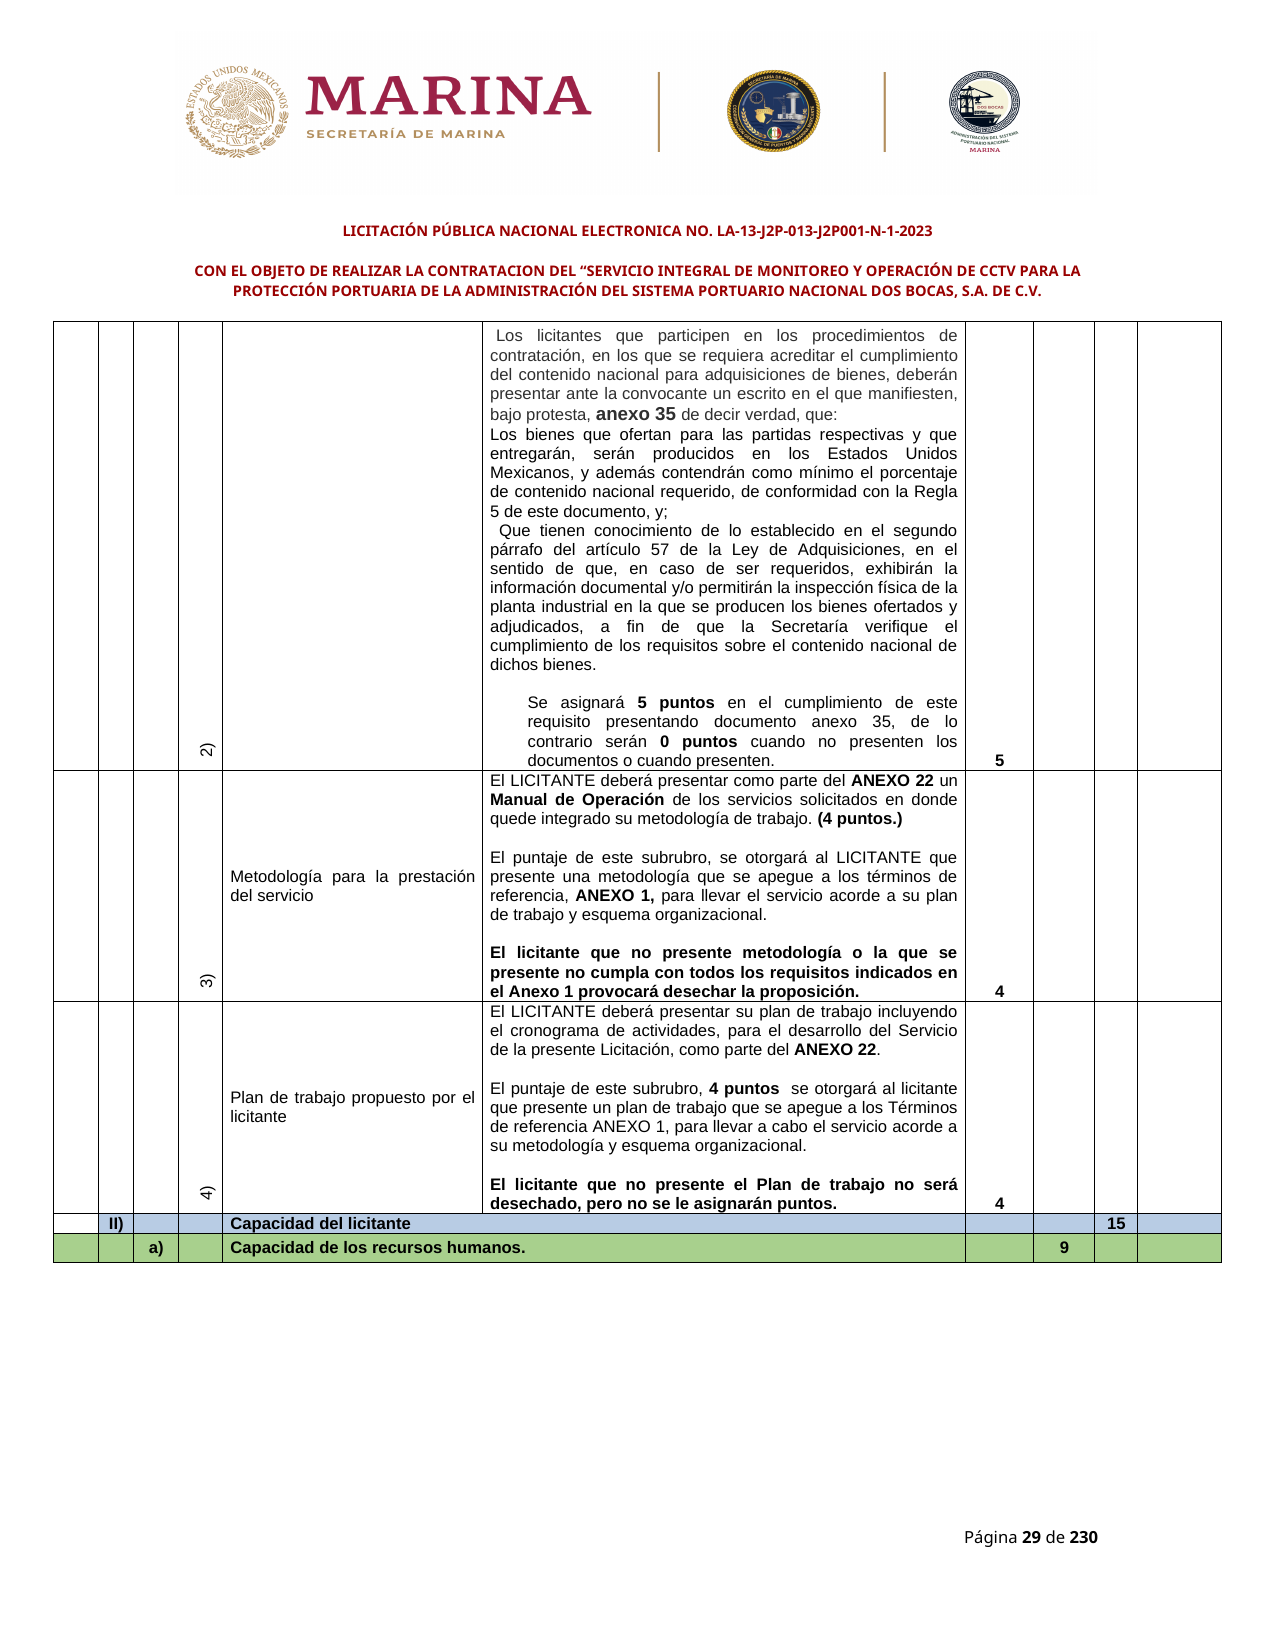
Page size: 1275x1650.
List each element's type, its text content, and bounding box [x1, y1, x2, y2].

table_cell 4 [966, 771, 1033, 1001]
table_cell [54, 771, 98, 1001]
table_cell [1138, 771, 1221, 1001]
table_cell [1138, 322, 1221, 770]
table_cell [54, 1234, 98, 1262]
table_cell [1034, 771, 1094, 1001]
table_cell [1138, 1002, 1221, 1213]
table_cell [1138, 1234, 1221, 1262]
table_cell [223, 322, 482, 770]
table_cell [134, 1002, 178, 1213]
table_cell [179, 1214, 222, 1233]
table_cell 5 [966, 322, 1033, 770]
picture [175, 31, 1098, 195]
table_cell El LICITANTE deberá presentar como parte del ANEXO 22 un Manual de Operación de los servicios solicitados en donde quede integrado su metodología de trabajo. (4 puntos.) El puntaje de este subrubro, se otorgará al LICITANTE que presente una metodología que se apegue a los términos de referencia, ANEXO 1, para llevar el servicio acorde a su plan de trabajo y esquema organizacional. El licitante que no presente metodología o la que se presente no cumpla con todos los requisitos indicados en el Anexo 1 provocará desechar la proposición. [483, 771, 965, 1001]
table_cell Los licitantes que participen en los procedimientos de contratación, en los que se requiera acreditar el cumplimiento del contenido nacional para adquisiciones de bienes, deberán presentar ante la convocante un escrito en el que manifiesten, bajo protesta, anexo 35 de decir verdad, que: Los bienes que ofertan para las partidas respectivas y que entregarán, serán producidos en los Estados Unidos Mexicanos, y además contendrán como mínimo el porcentaje de contenido nacional requerido, de conformidad con la Regla 5 de este documento, y; Que tienen conocimiento de lo establecido en el segundo párrafo del artículo 57 de la Ley de Adquisiciones, en el sentido de que, en caso de ser requeridos, exhibirán la información documental y/o permitirán la inspección física de la planta industrial en la que se producen los bienes ofertados y adjudicados, a fin de que la Secretaría verifique el cumplimiento de los requisitos sobre el contenido nacional de dichos bienes. Se asignará 5 puntos en el cumplimiento de este requisito presentando documento anexo 35, de lo contrario serán 0 puntos cuando no presenten los documentos o cuando presenten. [483, 322, 965, 770]
table_cell 15 [1095, 1214, 1137, 1233]
table_cell [99, 1002, 133, 1213]
table_cell El LICITANTE deberá presentar su plan de trabajo incluyendo el cronograma de actividades, para el desarrollo del Servicio de la presente Licitación, como parte del ANEXO 22. El puntaje de este subrubro, 4 puntos se otorgará al licitante que presente un plan de trabajo que se apegue a los Términos de referencia ANEXO 1, para llevar a cabo el servicio acorde a su metodología y esquema organizacional. El licitante que no presente el Plan de trabajo no será desechado, pero no se le asignarán puntos. [483, 1002, 965, 1213]
table_cell II) [99, 1214, 133, 1233]
table_cell Capacidad del licitante [223, 1214, 965, 1233]
table_cell [134, 1214, 178, 1233]
table_cell [1034, 1214, 1094, 1233]
table_cell [54, 1214, 98, 1233]
table_cell [1095, 322, 1137, 770]
table_cell [179, 1234, 222, 1262]
table_cell [134, 322, 178, 770]
table_cell [54, 1002, 98, 1213]
table_cell 4) [179, 1002, 222, 1213]
table_cell [99, 322, 133, 770]
table_cell 3) [179, 771, 222, 1001]
table_cell Plan de trabajo propuesto por el licitante [223, 1002, 482, 1213]
table_cell [1034, 1002, 1094, 1213]
table_cell Metodología para la prestación del servicio [223, 771, 482, 1001]
table_cell Capacidad de los recursos humanos. [223, 1234, 965, 1262]
table_cell 9 [1034, 1234, 1094, 1262]
table_cell [134, 771, 178, 1001]
table_cell 4 [966, 1002, 1033, 1213]
table_cell [1095, 1234, 1137, 1262]
table_cell [1095, 771, 1137, 1001]
table_cell [966, 1234, 1033, 1262]
table_cell [99, 771, 133, 1001]
table_cell [1034, 322, 1094, 770]
table_cell [54, 322, 98, 770]
table_cell [966, 1214, 1033, 1233]
table_cell [1138, 1214, 1221, 1233]
table_cell 2) [179, 322, 222, 770]
table_cell [99, 1234, 133, 1262]
table_cell a) [134, 1234, 178, 1262]
table_cell [1095, 1002, 1137, 1213]
